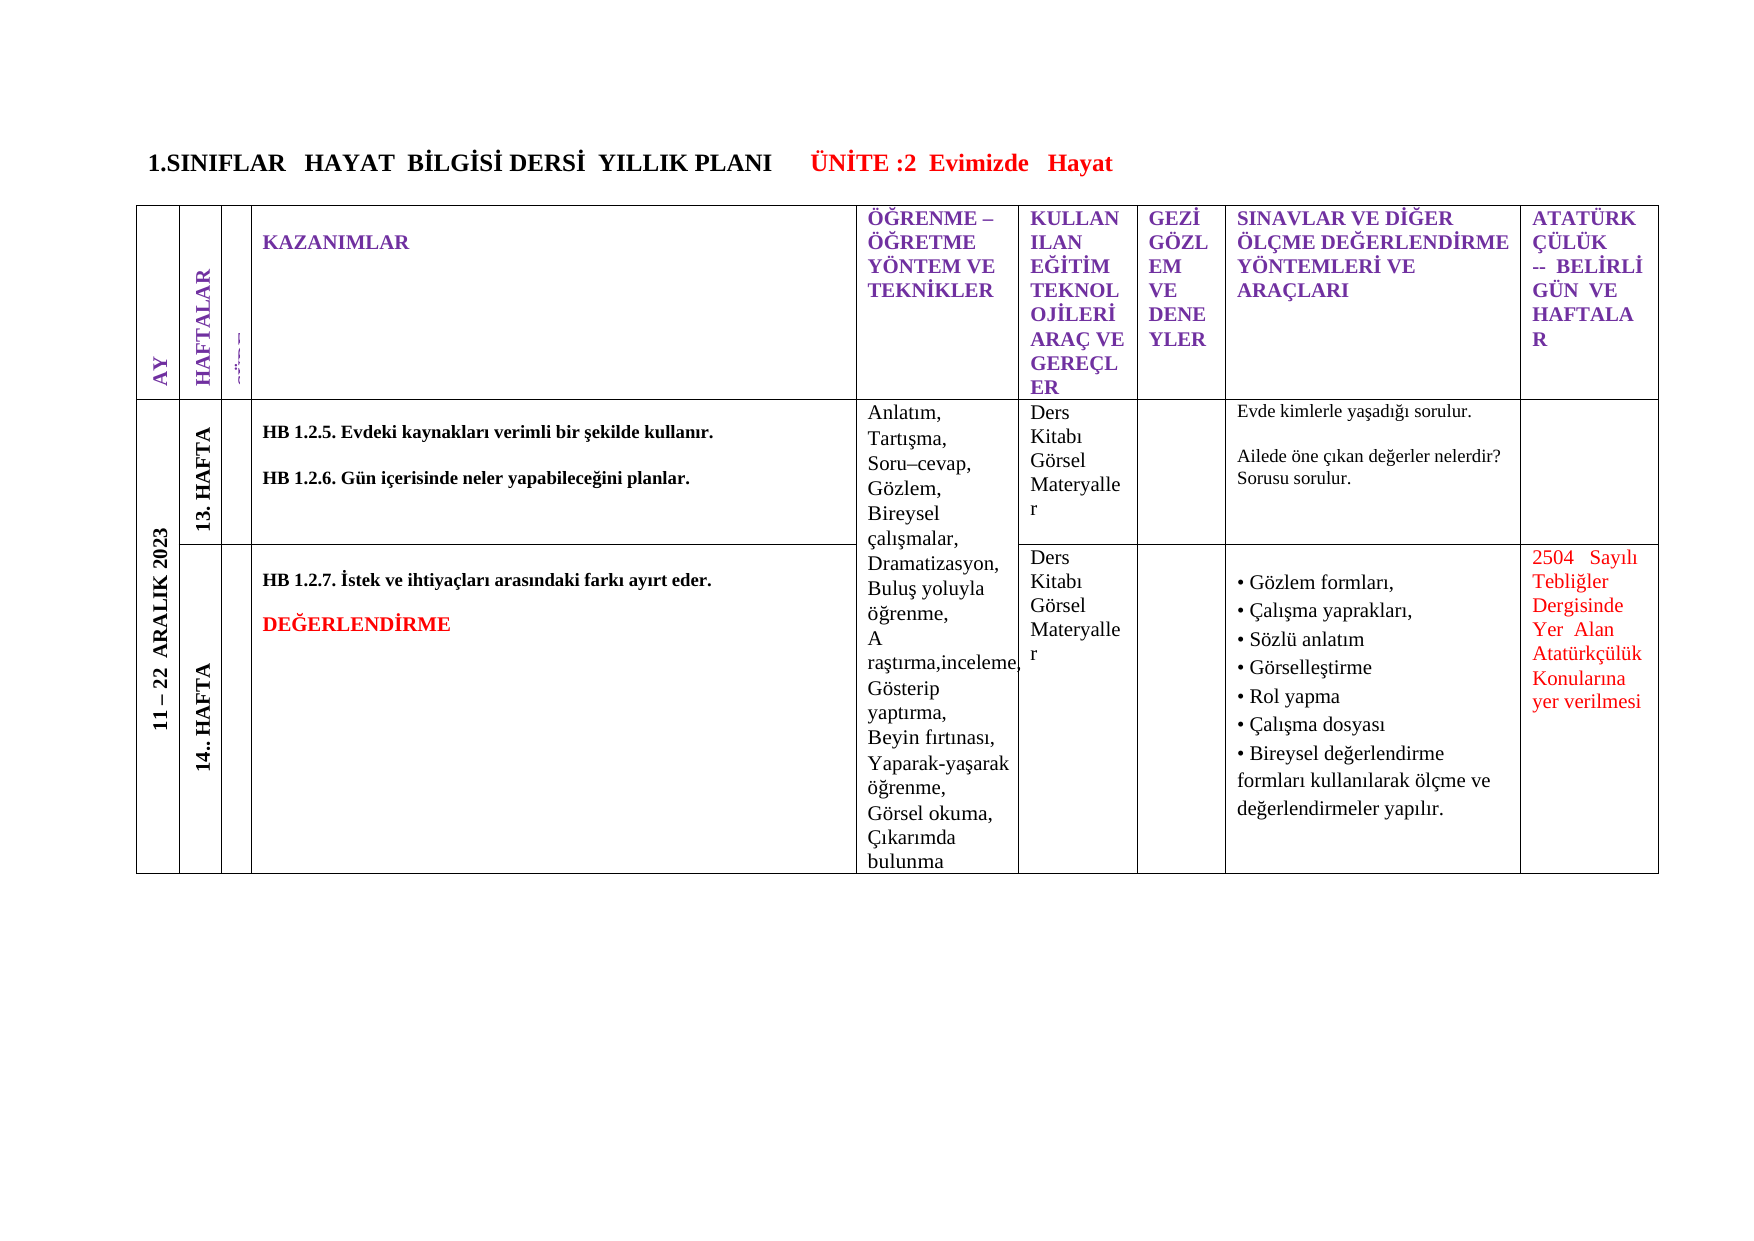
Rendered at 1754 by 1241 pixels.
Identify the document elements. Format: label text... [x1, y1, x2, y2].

table_header AY [137, 206, 179, 399]
table_header ÖĞRENME –ÖĞRETME YÖNTEM VE TEKNİKLER [857, 206, 1018, 399]
table_cell [1138, 545, 1225, 873]
table_header HAFTALAR [180, 206, 221, 399]
table_cell 2504 Sayılı Tebliğler Dergisinde Yer Alan Atatürkçülük Konularına yer verilmesi [1521, 545, 1658, 873]
table_cell [222, 400, 251, 544]
table_cell HB 1.2.7. İstek ve ihtiyaçları arasındaki farkı ayırt eder. DEĞERLENDİRME [252, 545, 856, 873]
table_cell [1521, 400, 1658, 544]
table_header SINAVLAR VE DİĞER ÖLÇME DEĞERLENDİRME YÖNTEMLERİ VE ARAÇLARI [1226, 206, 1520, 399]
table_header GEZİ GÖZLEM VE DENEYLER [1138, 206, 1225, 399]
table_header ATATÜRKÇÜLÜK -- BELİRLİ GÜN VE HAFTALAR [1521, 206, 1658, 399]
table_cell • Gözlem formları, • Çalışma yaprakları, • Sözlü anlatım • Görselleştirme • Rol yapma • Çalışma dosyası • Bireysel değerlendirme formları kullanılarak ölçme ve değerlendirmeler yapılır. [1226, 545, 1520, 873]
text 1.SINIFLAR HAYAT BİLGİSİ DERSİ YILLIK PLANI ÜNİTE :2 Evimizde Hayat [148, 148, 1606, 176]
table_cell [1138, 400, 1225, 544]
table_cell Evde kimlerle yaşadığı sorulur. Ailede öne çıkan değerler nelerdir? Sorusu sorulur. [1226, 400, 1520, 544]
table_cell 13. HAFTA [180, 400, 221, 544]
table_cell Ders Kitabı Görsel Materyaller [1019, 400, 1137, 544]
table_cell Ders Kitabı Görsel Materyaller [1019, 545, 1137, 873]
table_cell 14.. HAFTA [180, 545, 221, 873]
table_cell HB 1.2.5. Evdeki kaynakları verimli bir şekilde kullanır. HB 1.2.6. Gün içerisinde neler yapabileceğini planlar. [252, 400, 856, 544]
table_cell 11 – 22 ARALIK 2023 [137, 400, 179, 873]
table_header KAZANIMLAR [252, 206, 856, 399]
table_cell [222, 545, 251, 873]
table_header SÜRE [222, 206, 251, 399]
table_cell Anlatım, Tartışma, Soru–cevap, Gözlem, Bireysel çalışmalar, Dramatizasyon, Buluş yoluyla öğrenme, Araştırma,inceleme, Gösterip yaptırma, Beyin fırtınası, Yaparak-yaşarak öğrenme, Görsel okuma, Çıkarımda bulunma [857, 400, 1018, 873]
table_header KULLANILAN EĞİTİM TEKNOLOJİLERİ ARAÇ VE GEREÇLER [1019, 206, 1137, 399]
